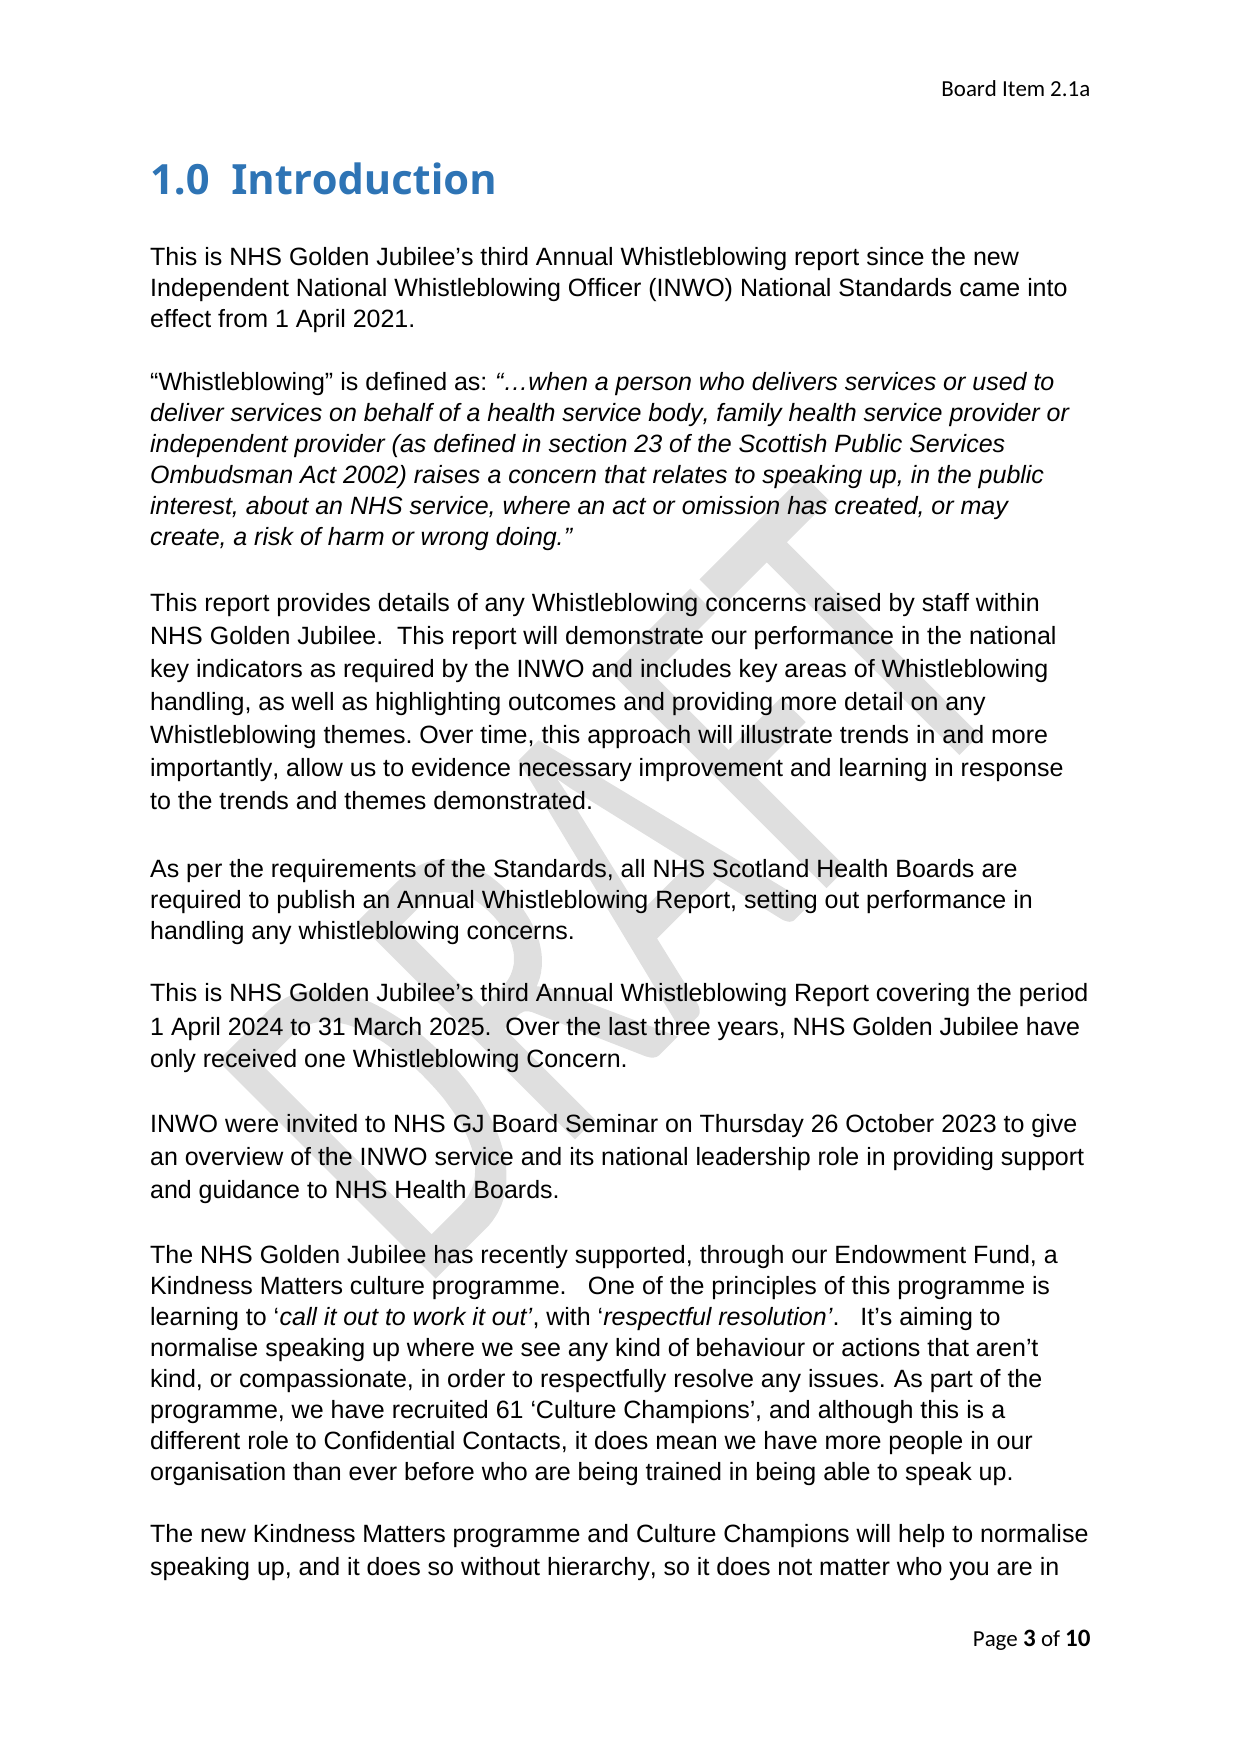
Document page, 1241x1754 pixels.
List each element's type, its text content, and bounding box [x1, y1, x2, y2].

subtitle 1.0 Introduction [150, 150, 1090, 207]
text As per the requirements of the Standards, all NHS Scotland Health Boards are required to publish an Annual Whistleblowing Report, setting out performance in handling any whistleblowing concerns. [150, 854, 1090, 945]
text “Whistleblowing” is defined as: “…when a person who delivers services or used to deliver services on behalf of a health service body, family health service provider or independent provider (as defined in section 23 of the Scottish Public Services Ombudsman Act 2002) raises a concern that relates to speaking up, in the public interest, about an NHS service, where an act or omission has created, or may create, a risk of harm or wrong doing.” [150, 366, 1090, 550]
text This report provides details of any Whistleblowing concerns raised by staff within NHS Golden Jubilee. This report will demonstrate our performance in the national key indicators as required by the INWO and includes key areas of Whistleblowing handling, as well as highlighting outcomes and providing more detail on any Whistleblowing themes. Over time, this approach will illustrate trends in and more importantly, allow us to evidence necessary improvement and learning in response to the trends and themes demonstrated. [150, 588, 1090, 815]
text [150, 1519, 1090, 1581]
text The NHS Golden Jubilee has recently supported, through our Endowment Fund, a Kindness Matters culture programme. One of the principles of this programme is learning to ‘call it out to work it out’, with ‘respectful resolution’. It’s aiming to normalise speaking up where we see any kind of behaviour or actions that aren’t kind, or compassionate, in order to respectfully resolve any issues. As part of the programme, we have recruited 61 ‘Culture Champions’, and although this is a different role to Confidential Contacts, it does mean we have more people in our organisation than ever before who are being trained in being able to speak up. [150, 1240, 1090, 1486]
text INWO were invited to NHS GJ Board Seminar on Thursday 26 October 2023 to give an overview of the INWO service and its national leadership role in providing support and guidance to NHS Health Boards. [150, 1108, 1090, 1203]
text This is NHS Golden Jubilee’s third Annual Whistleblowing Report covering the period 1 April 2024 to 31 March 2025. Over the last three years, NHS Golden Jubilee have only received one Whistleblowing Concern. [150, 978, 1090, 1073]
text This is NHS Golden Jubilee’s third Annual Whistleblowing report since the new Independent National Whistleblowing Officer (INWO) National Standards came into effect from 1 April 2021. [150, 242, 1090, 333]
